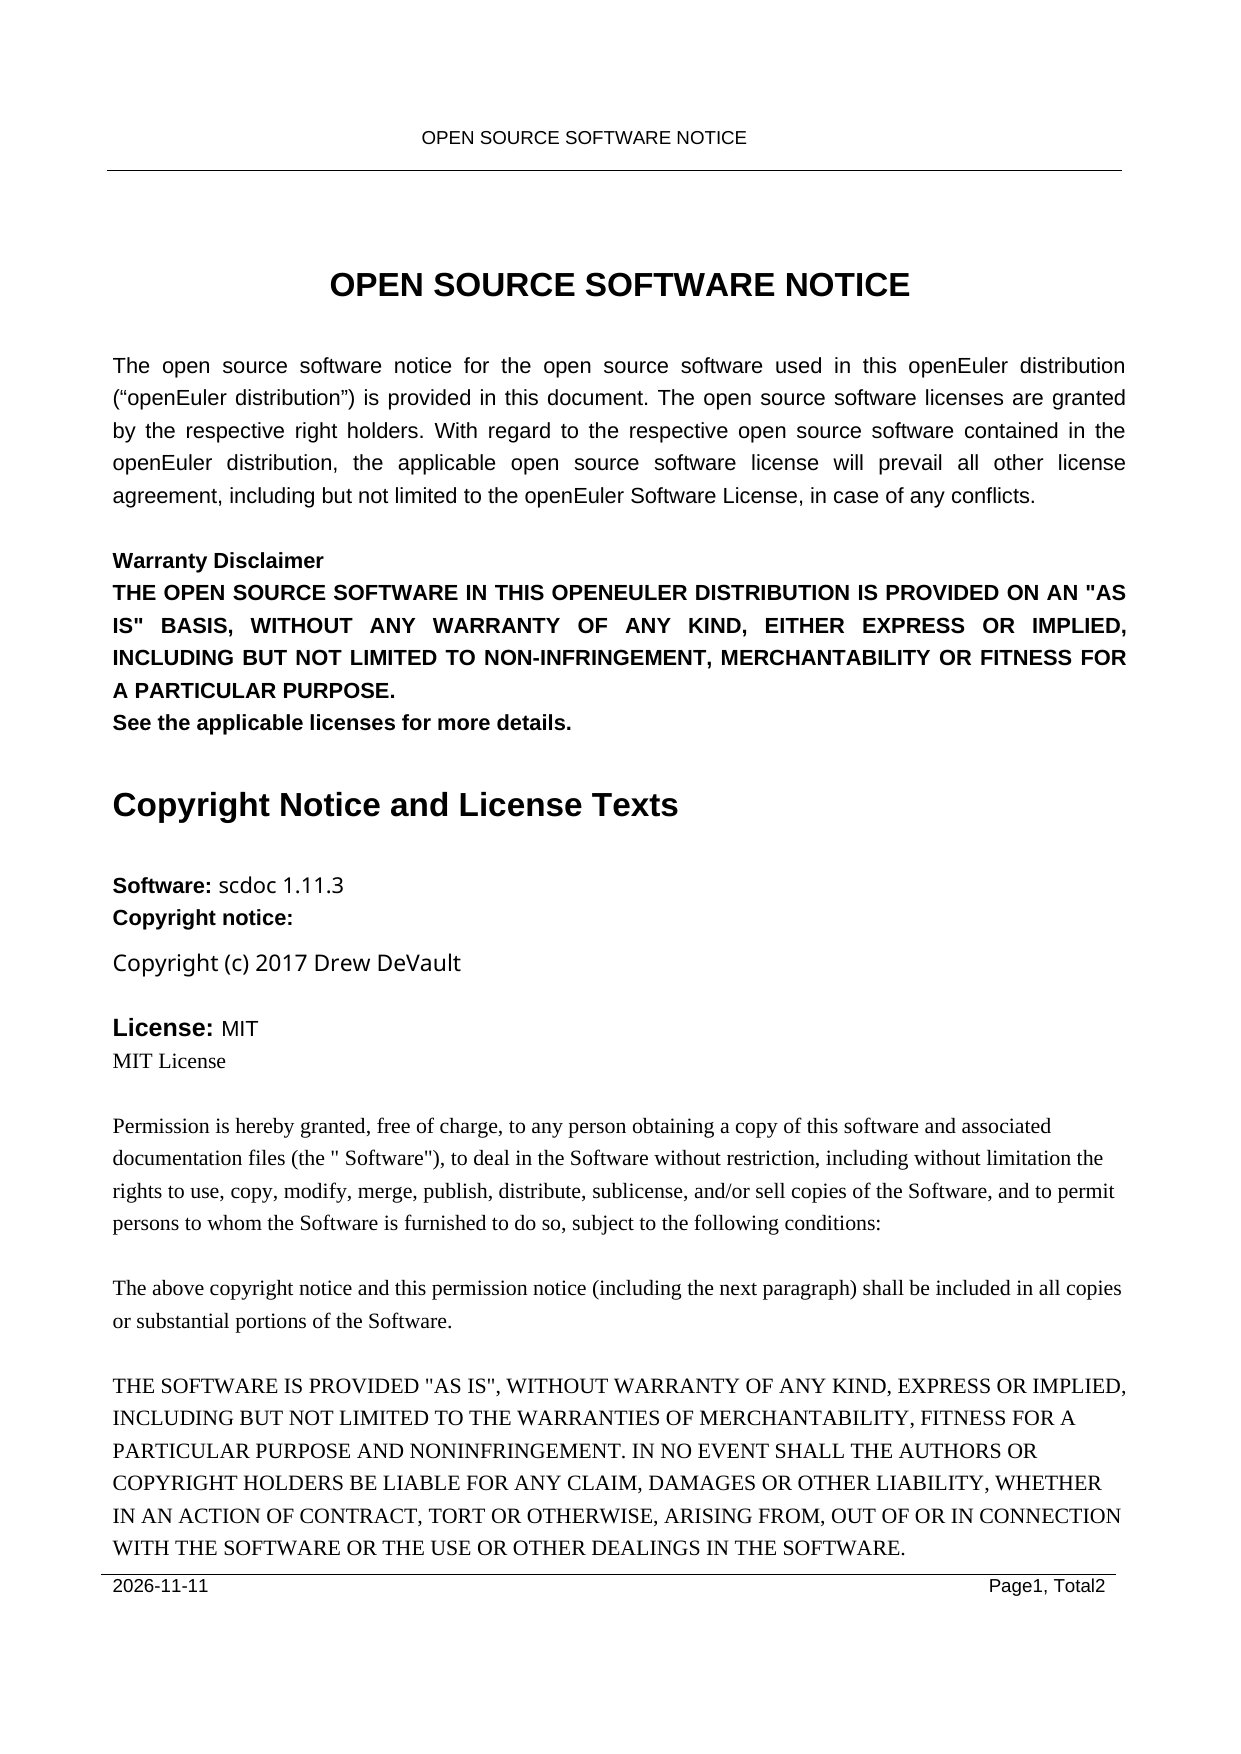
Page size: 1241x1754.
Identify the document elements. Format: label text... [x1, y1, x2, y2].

text OPEN SOURCE SOFTWARE NOTICE [112, 251, 1128, 316]
text THE OPEN SOURCE SOFTWARE IN THIS OPENEULER DISTRIBUTION IS PROVIDED ON AN "AS IS" BASIS, WITHOUT ANY WARRANTY OF ANY KIND, EITHER EXPRESS OR IMPLIED, INCLUDING BUT NOT LIMITED TO NON-INFRINGEMENT, MERCHANTABILITY OR FITNESS FOR A PARTICULAR PURPOSE. See the applicable licenses for more details. [112, 576, 1128, 739]
title Software: scdoc 1.11.3 [112, 869, 1128, 901]
text Copyright Notice and License Texts [112, 771, 1128, 836]
text Warranty Disclaimer [112, 544, 1128, 576]
text License: MIT [112, 1012, 1128, 1044]
text Copyright (c) 2017 Drew DeVault [112, 947, 1128, 1012]
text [112, 1044, 1128, 1564]
text The open source software notice for the open source software used in this openEuler distribution (“openEuler distribution”) is provided in this document. The open source software licenses are granted by the respective right holders. With regard to the respective open source software contained in the openEuler distribution, the applicable open source software license will prevail all other license agreement, including but not limited to the openEuler Software License, in case of any conflicts. [112, 349, 1128, 511]
text Copyright notice: [112, 901, 1128, 934]
